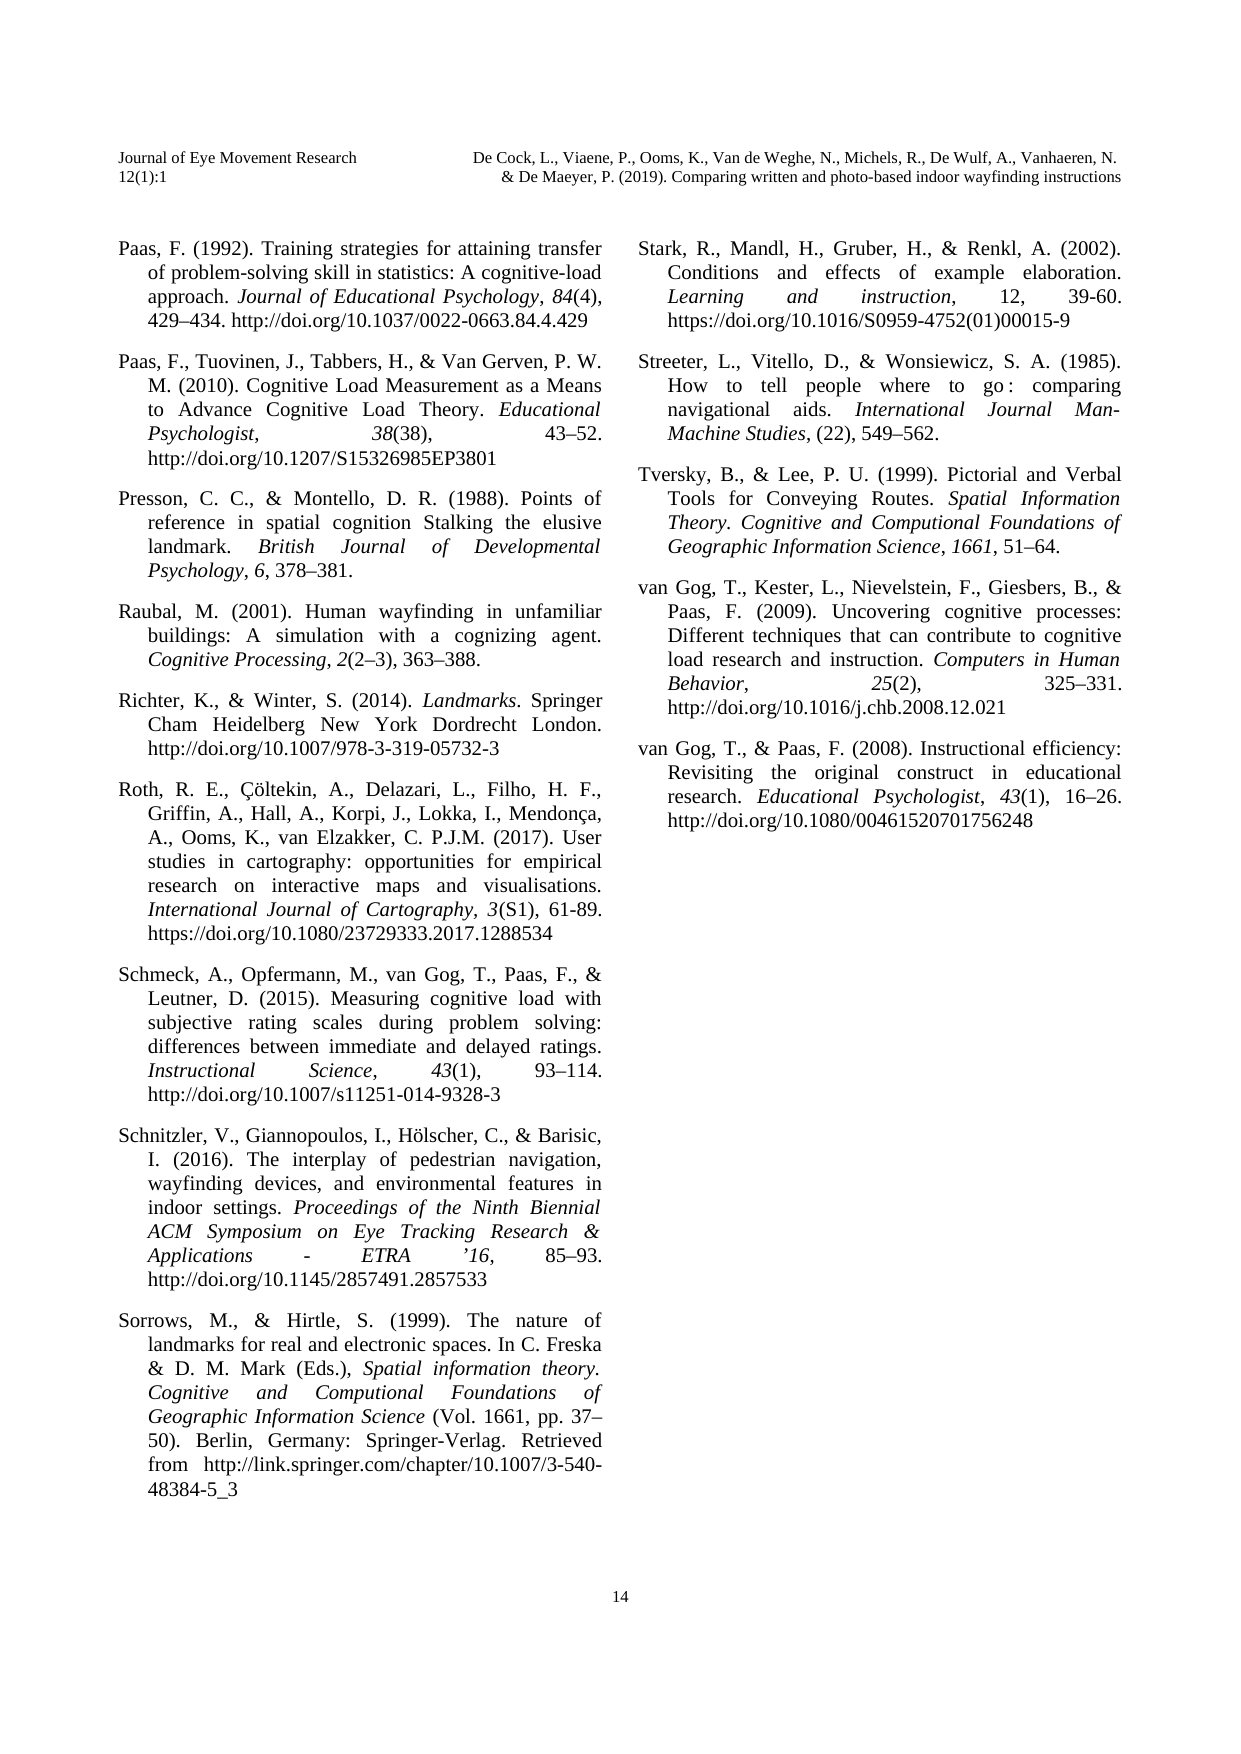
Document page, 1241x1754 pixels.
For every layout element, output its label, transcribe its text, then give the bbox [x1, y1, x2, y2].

text Streeter, L., Vitello, D., & Wonsiewicz, S. A. (1985). How to tell people where to go : comparing navigational aids. International Journal Man-Machine Studies, (22), 549–562. [638, 349, 1122, 445]
text Tversky, B., & Lee, P. U. (1999). Pictorial and Verbal Tools for Conveying Routes. Spatial Information Theory. Cognitive and Computional Foundations of Geographic Information Science, 1661, 51–64. [638, 462, 1122, 558]
text van Gog, T., Kester, L., Nievelstein, F., Giesbers, B., & Paas, F. (2009). Uncovering cognitive processes: Different techniques that can contribute to cognitive load research and instruction. Computers in Human Behavior, 25(2), 325–331. http://doi.org/10.1016/j.chb.2008.12.021 [638, 575, 1122, 719]
text Schmeck, A., Opfermann, M., van Gog, T., Paas, F., & Leutner, D. (2015). Measuring cognitive load with subjective rating scales during problem solving: differences between immediate and delayed ratings. Instructional Science, 43(1), 93–114. http://doi.org/10.1007/s11251-014-9328-3 [118, 962, 602, 1106]
text Paas, F., Tuovinen, J., Tabbers, H., & Van Gerven, P. W. M. (2010). Cognitive Load Measurement as a Means to Advance Cognitive Load Theory. Educational Psychologist, 38(38), 43–52. http://doi.org/10.1207/S15326985EP3801 [118, 349, 602, 469]
text Paas, F. (1992). Training strategies for attaining transfer of problem-solving skill in statistics: A cognitive-load approach. Journal of Educational Psychology, 84(4), 429–434. http://doi.org/10.1037/0022-0663.84.4.429 [118, 236, 602, 332]
text Sorrows, M., & Hirtle, S. (1999). The nature of landmarks for real and electronic spaces. In C. Freska & D. M. Mark (Eds.), Spatial information theory. Cognitive and Computional Foundations of Geographic Information Science (Vol. 1661, pp. 37–50). Berlin, Germany: Springer-Verlag. Retrieved from http://link.springer.com/chapter/10.1007/3-540-48384-5_3 [118, 1308, 602, 1501]
text Raubal, M. (2001). Human wayfinding in unfamiliar buildings: A simulation with a cognizing agent. Cognitive Processing, 2(2–3), 363–388. [118, 599, 602, 671]
text Schnitzler, V., Giannopoulos, I., Hölscher, C., & Barisic, I. (2016). The interplay of pedestrian navigation, wayfinding devices, and environmental features in indoor settings. Proceedings of the Ninth Biennial ACM Symposium on Eye Tracking Research & Applications - ETRA ’16, 85–93. http://doi.org/10.1145/2857491.2857533 [118, 1123, 602, 1291]
text Presson, C. C., & Montello, D. R. (1988). Points of reference in spatial cognition Stalking the elusive landmark. British Journal of Developmental Psychology, 6, 378–381. [118, 486, 602, 582]
text Stark, R., Mandl, H., Gruber, H., & Renkl, A. (2002). Conditions and effects of example elaboration. Learning and instruction, 12, 39-60. https://doi.org/10.1016/S0959-4752(01)00015-9 [638, 236, 1122, 332]
text van Gog, T., & Paas, F. (2008). Instructional efficiency: Revisiting the original construct in educational research. Educational Psychologist, 43(1), 16–26. http://doi.org/10.1080/00461520701756248 [638, 736, 1122, 832]
text Roth, R. E., Çöltekin, A., Delazari, L., Filho, H. F., Griffin, A., Hall, A., Korpi, J., Lokka, I., Mendonça, A., Ooms, K., van Elzakker, C. P.J.M. (2017). User studies in cartography: opportunities for empirical research on interactive maps and visualisations. International Journal of Cartography, 3(S1), 61-89. https://doi.org/10.1080/23729333.2017.1288534 [118, 777, 602, 945]
text Richter, K., & Winter, S. (2014). Landmarks. Springer Cham Heidelberg New York Dordrecht London. http://doi.org/10.1007/978-3-319-05732-3 [118, 688, 602, 760]
